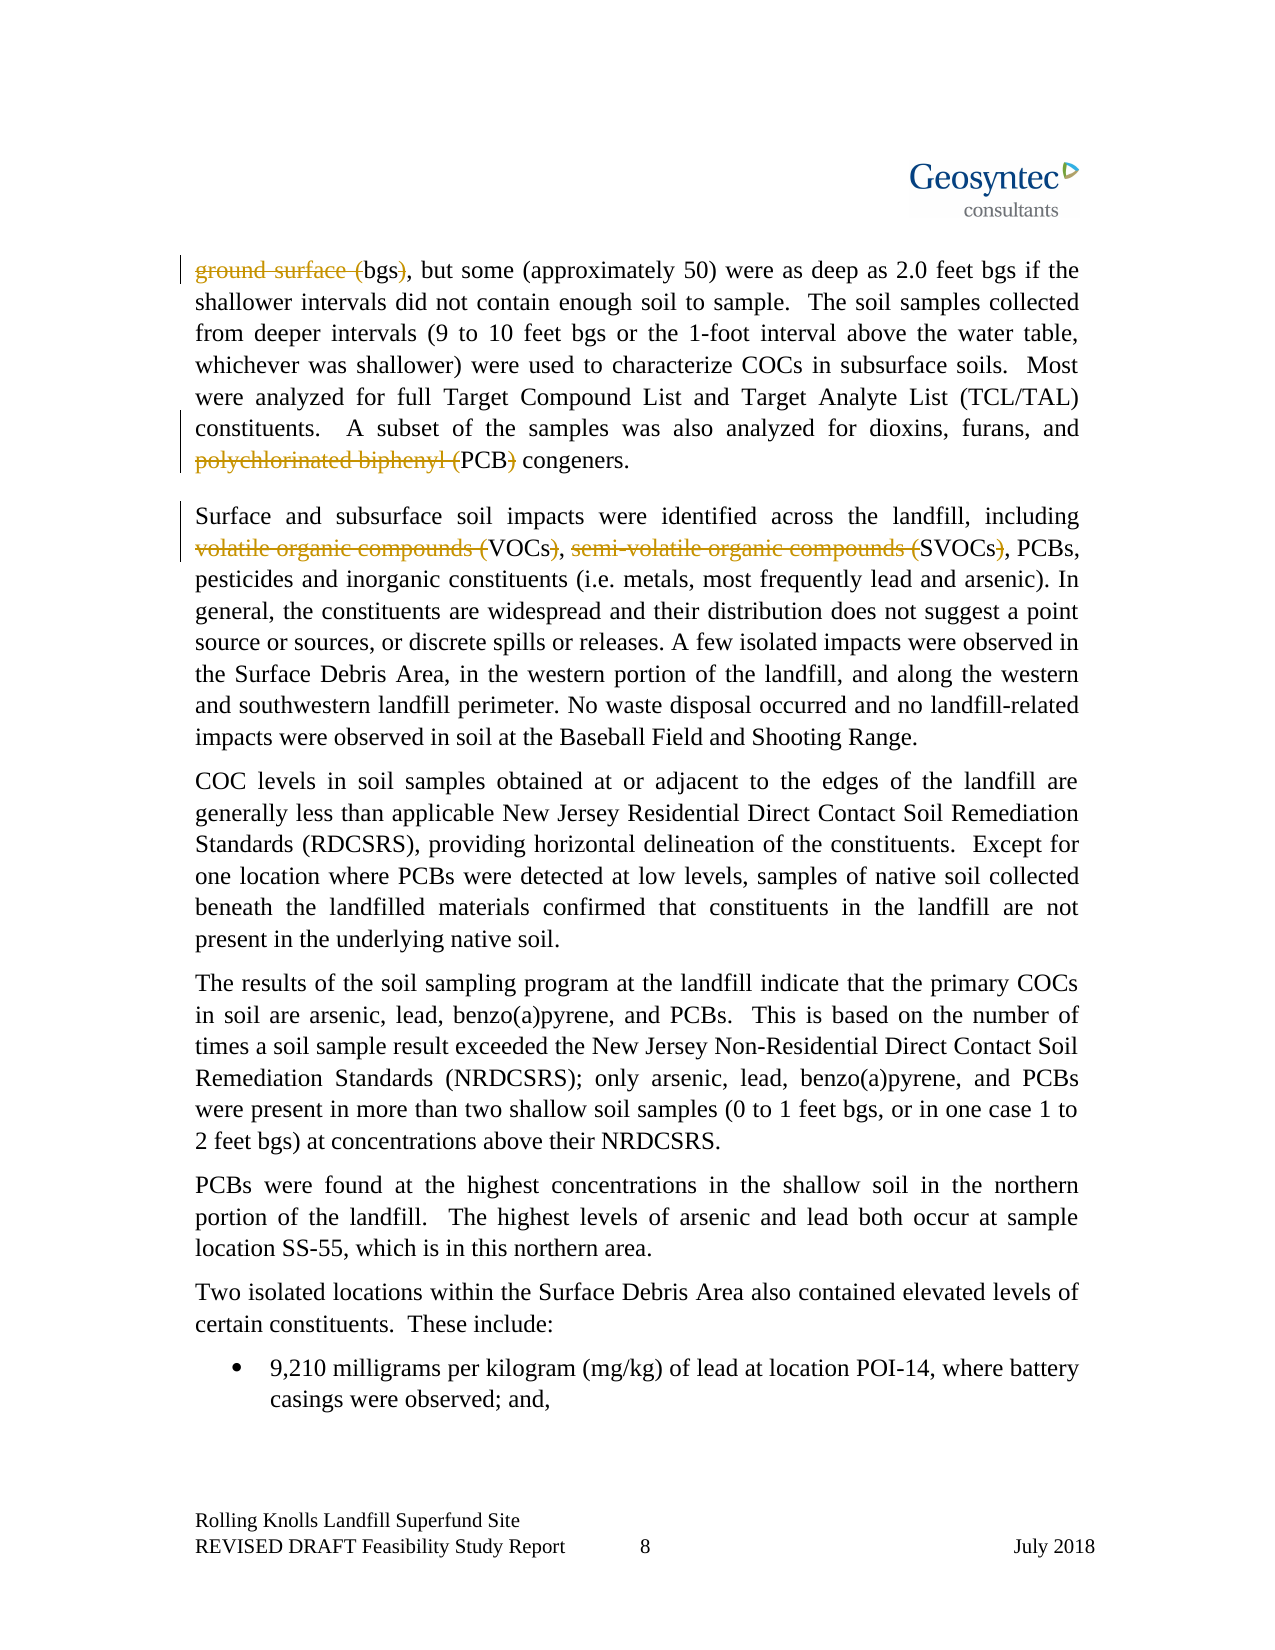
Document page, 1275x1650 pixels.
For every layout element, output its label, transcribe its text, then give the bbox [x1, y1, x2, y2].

text PCBs were found at the highest concentrations in the shallow soil in the northern portion of the landfill. The highest levels of arsenic and lead both occur at sample location SS-55, which is in this northern area. [195, 1170, 1080, 1262]
text The results of the soil sampling program at the landfill indicate that the primary COCs in soil are arsenic, lead, benzo(a)pyrene, and PCBs. This is based on the number of times a soil sample result exceeded the New Jersey Non-Residential Direct Contact Soil Remediation Standards (NRDCSRS); only arsenic, lead, benzo(a)pyrene, and PCBs were present in more than two shallow soil samples (0 to 1 feet bgs, or in one case 1 to 2 feet bgs) at concentrations above their NRDCSRS. [195, 968, 1080, 1155]
list 9,210 milligrams per kilogram (mg/kg) of lead at location POI-14, where battery casings were observed; and, [232, 1353, 1080, 1413]
text Surface and subsurface soil impacts were identified across the landfill, including VOCs, SVOCs, PCBs, pesticides and inorganic constituents (i.e. metals, most frequently lead and arsenic). In general, the constituents are widespread and their distribution does not suggest a point source or sources, or discrete spills or releases. A few isolated impacts were observed in the Surface Debris Area, in the western portion of the landfill, and along the western and southwestern landfill perimeter. No waste disposal occurred and no landfill-related impacts were observed in soil at the Baseball Field and Shooting Range. [195, 501, 1080, 751]
text Two isolated locations within the Surface Debris Area also contained elevated levels of certain constituents. These include: [195, 1277, 1080, 1337]
text COC levels in soil samples obtained at or adjacent to the edges of the landfill are generally less than applicable New Jersey Residential Direct Contact Soil Remediation Standards (RDCSRS), providing horizontal delineation of the constituents. Except for one location where PCBs were detected at low levels, samples of native soil collected beneath the landfilled materials confirmed that constituents in the landfill are not present in the underlying native soil. [195, 766, 1080, 953]
picture [908, 160, 1080, 218]
